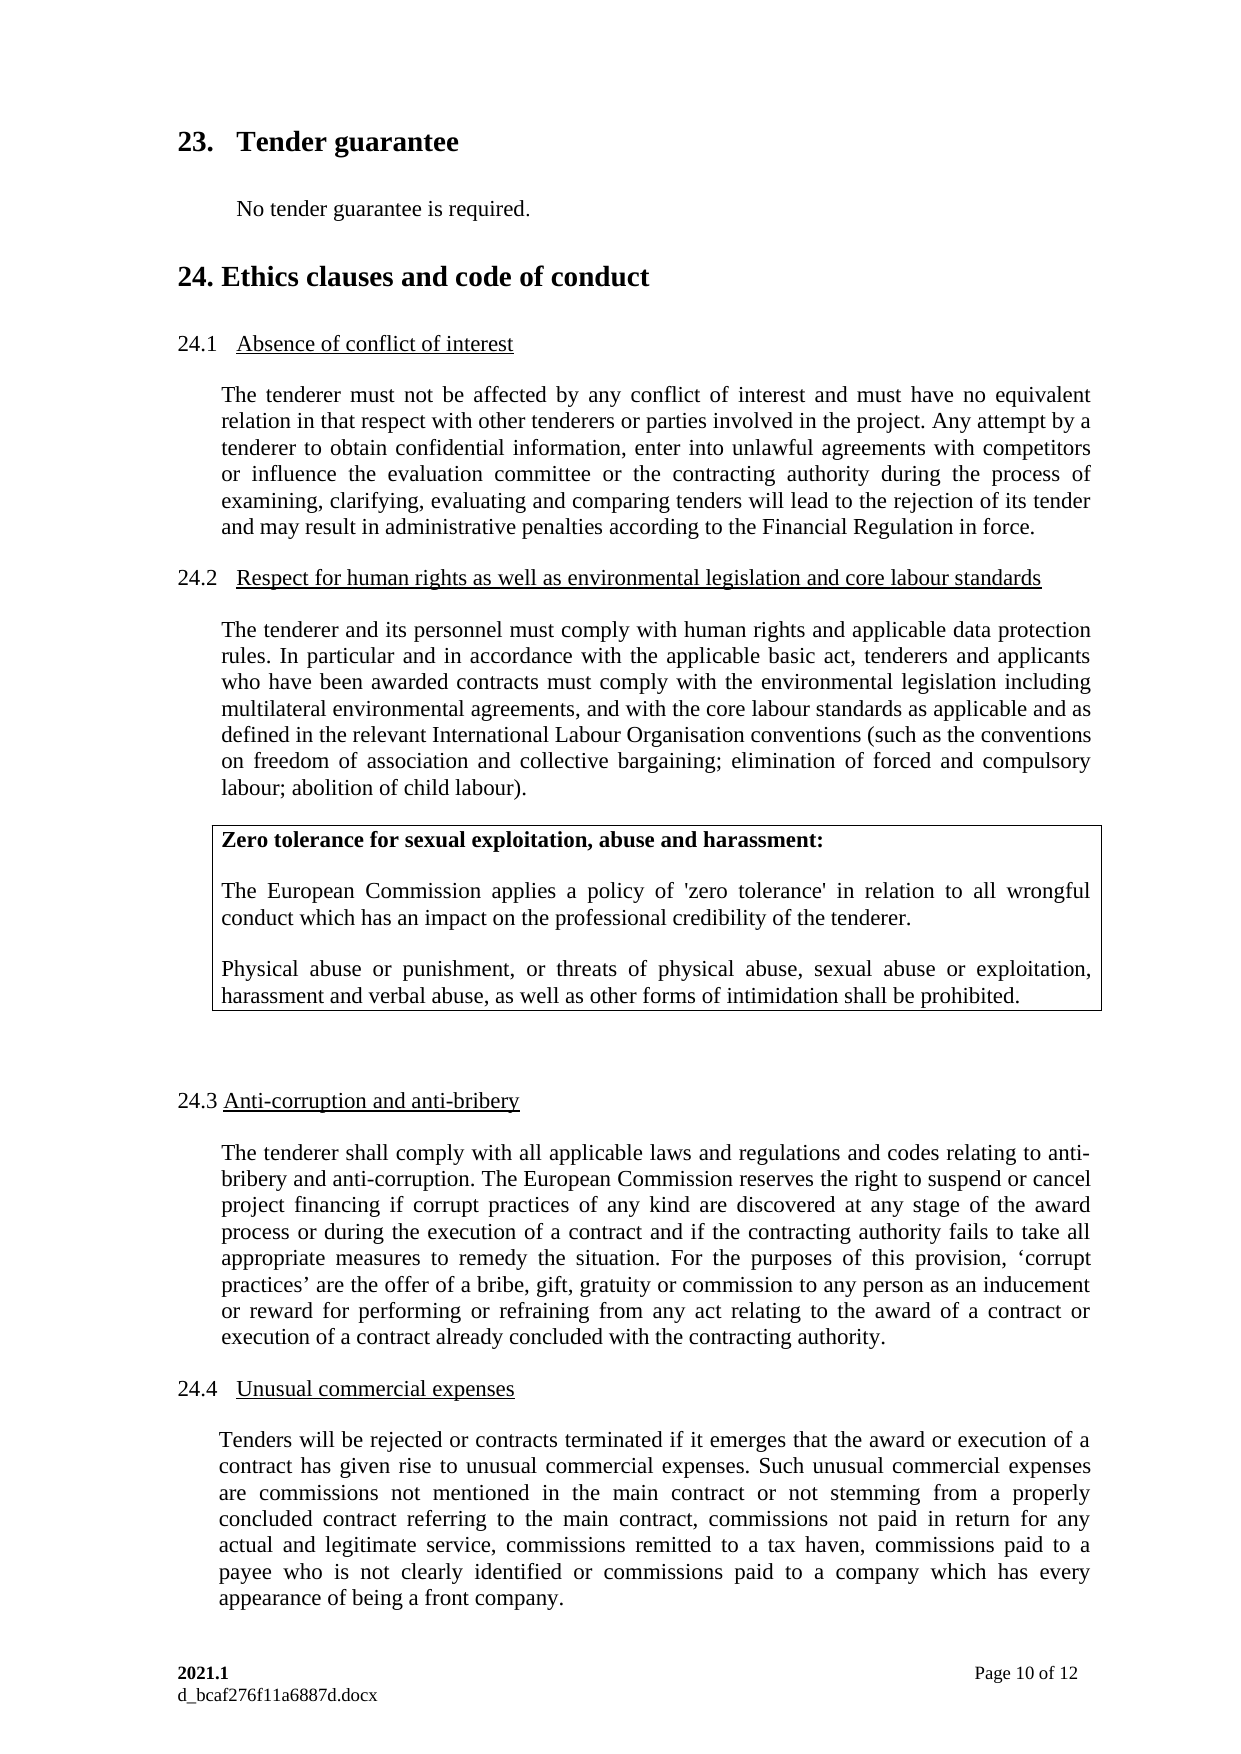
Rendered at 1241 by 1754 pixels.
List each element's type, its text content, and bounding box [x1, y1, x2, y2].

subtitle 24.1 Absence of conflict of interest [177, 330, 1092, 356]
text The tenderer shall comply with all applicable laws and regulations and codes relating to anti-bribery and anti-corruption. The European Commission reserves the right to suspend or cancel project financing if corrupt practices of any kind are discovered at any stage of the award process or during the execution of a contract and if the contracting authority fails to take all appropriate measures to remedy the situation. For the purposes of this provision, ‘corrupt practices’ are the offer of a bribe, gift, gratuity or commission to any person as an inducement or reward for performing or refraining from any act relating to the award of a contract or execution of a contract already concluded with the contracting authority. [221, 1139, 1092, 1350]
text Tenders will be rejected or contracts terminated if it emerges that the award or execution of a contract has given rise to unusual commercial expenses. Such unusual commercial expenses are commissions not mentioned in the main contract or not stemming from a properly concluded contract referring to the main contract, commissions not paid in return for any actual and legitimate service, commissions remitted to a tax haven, commissions paid to a payee who is not clearly identified or commissions paid to a company which has every appearance of being a front company. [218, 1426, 1092, 1611]
subtitle 24.2 Respect for human rights as well as environmental legislation and core labour standards [177, 564, 1092, 591]
text Physical abuse or punishment, or threats of physical abuse, sexual abuse or exploitation, harassment and verbal abuse, as well as other forms of intimidation shall be prohibited. [213, 954, 1101, 1010]
subtitle 24.3 Anti-corruption and anti-bribery [177, 1087, 1092, 1114]
subtitle 24.4 Unusual commercial expenses [177, 1375, 1092, 1401]
text The tenderer must not be affected by any conflict of interest and must have no equivalent relation in that respect with other tenderers or parties involved in the project. Any attempt by a tenderer to obtain confidential information, enter into unlawful agreements with competitors or influence the evaluation committee or the contracting authority during the process of examining, clarifying, evaluating and comparing tenders will lead to the rejection of its tender and may result in administrative penalties according to the Financial Regulation in force. [221, 381, 1092, 539]
text No tender guarantee is required. [236, 195, 1092, 221]
subtitle 23. Tender guarantee [177, 124, 1092, 157]
text Zero tolerance for sexual exploitation, abuse and harassment: [213, 826, 1101, 853]
subtitle 24. Ethics clauses and code of conduct [177, 259, 1092, 292]
text The tenderer and its personnel must comply with human rights and applicable data protection rules. In particular and in accordance with the applicable basic act, tenderers and applicants who have been awarded contracts must comply with the environmental legislation including multilateral environmental agreements, and with the core labour standards as applicable and as defined in the relevant International Labour Organisation conventions (such as the conventions on freedom of association and collective bargaining; elimination of forced and compulsory labour; abolition of child labour). [221, 616, 1092, 800]
text The European Commission applies a policy of 'zero tolerance' in relation to all wrongful conduct which has an impact on the professional credibility of the tenderer. [213, 877, 1101, 930]
